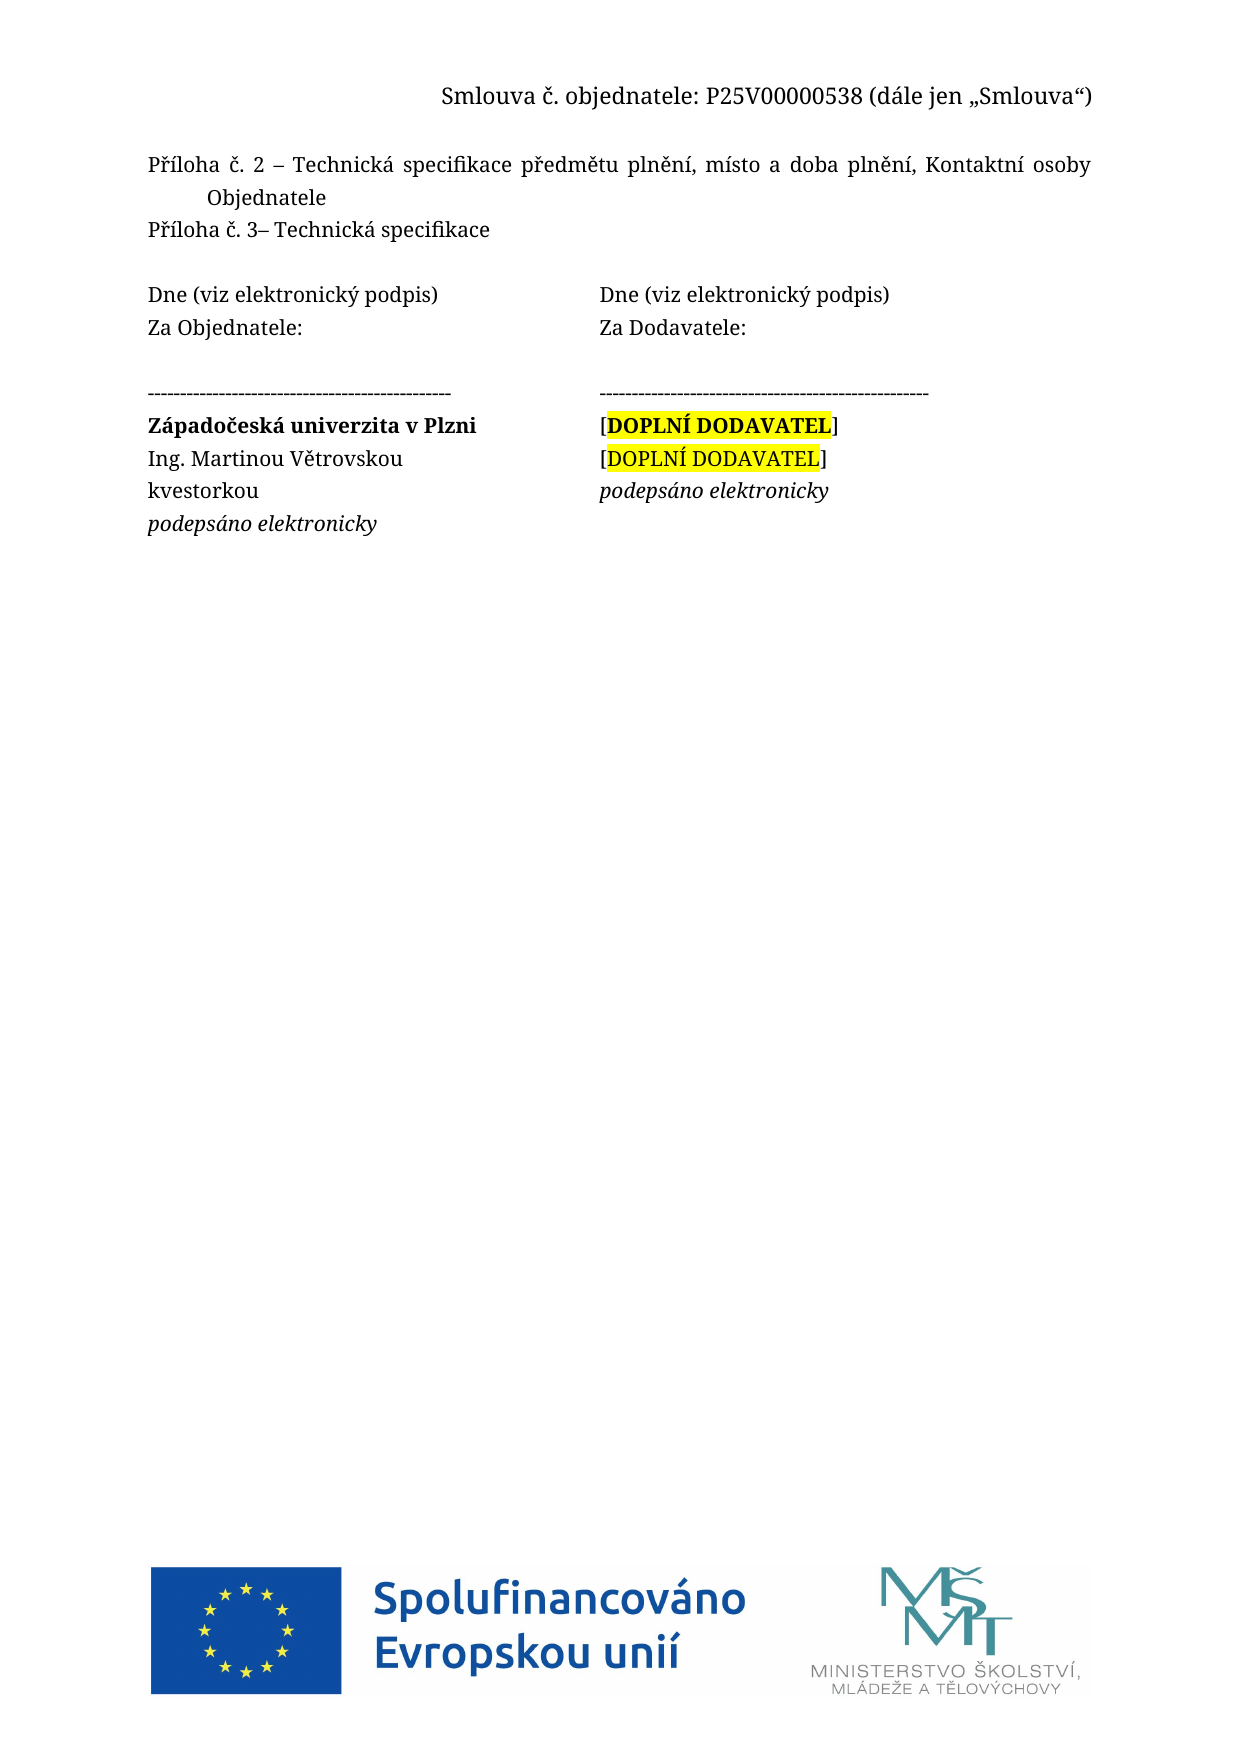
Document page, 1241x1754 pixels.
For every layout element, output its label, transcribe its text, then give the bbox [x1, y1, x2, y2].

table_header Dne (viz elektronický podpis) Za Objednatele: ----------------------------------------------- Západočeská univerzita v Plzni Ing. Martinou Větrovskou kvestorkou podepsáno elektronicky [136, 281, 588, 541]
table_header Dne (viz elektronický podpis) Za Dodavatele: --------------------------------------------------- [DOPLNÍ DODAVATEL] [DOPLNÍ DODAVATEL] podepsáno elektronicky [588, 281, 1040, 541]
text Příloha č. 2 – Technická specifikace předmětu plnění, místo a doba plnění, Kontaktní osoby Objednatele [148, 150, 1093, 211]
text Příloha č. 3– Technická specifikace [148, 215, 1093, 244]
picture [147, 1563, 1093, 1698]
